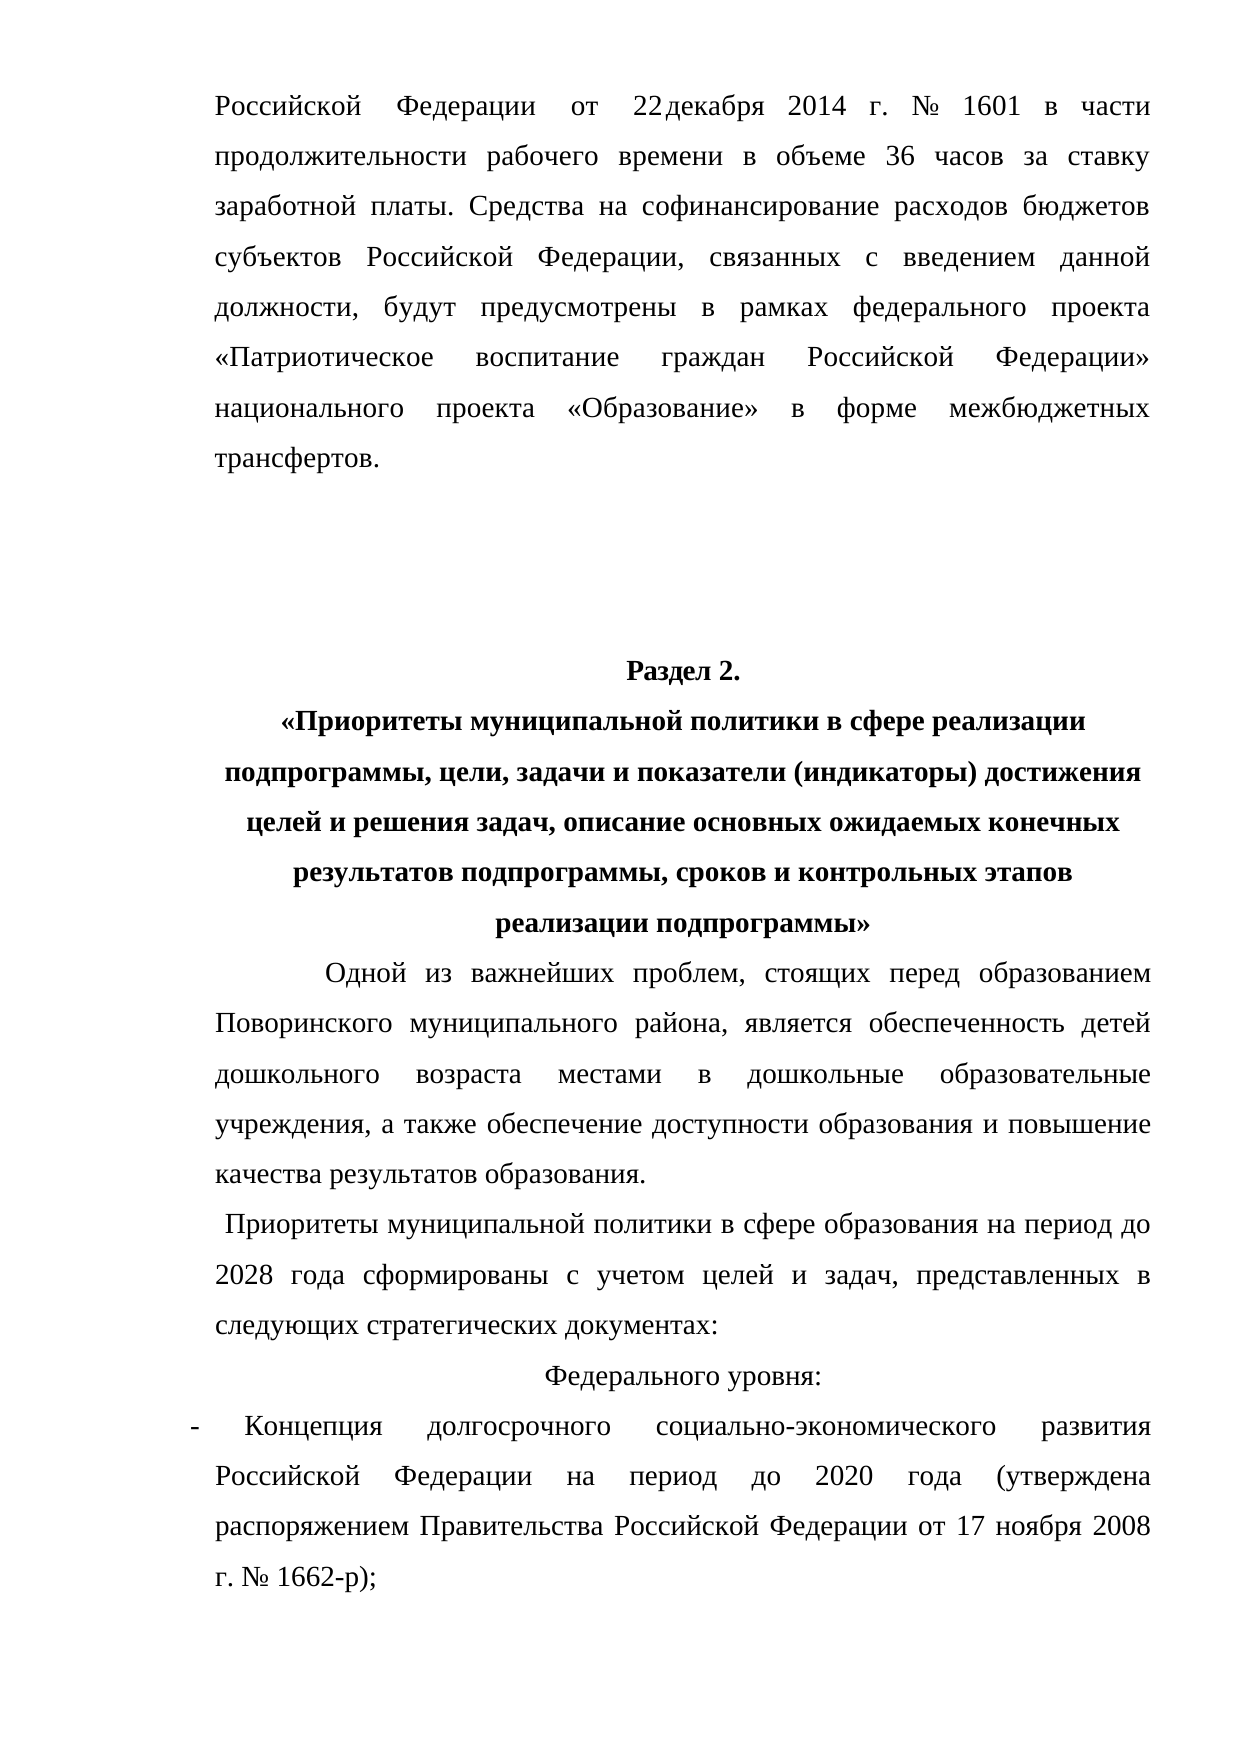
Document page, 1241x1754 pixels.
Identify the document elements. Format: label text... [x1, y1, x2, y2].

text «Приоритеты муниципальной политики в сфере реализации подпрограммы, цели, задачи и показатели (индикаторы) достижения целей и решения задач, описание основных ожидаемых конечных результатов подпрограммы, сроков и контрольных этапов реализации подпрограммы» [215, 703, 1152, 938]
text Одной из важнейших проблем, стоящих перед образованием Поворинского муниципального района, является обеспеченность детей дошкольного возраста местами в дошкольные образовательные учреждения, а также обеспечение доступности образования и повышение качества результатов образования. [190, 955, 1152, 1190]
text Федерального уровня: [215, 1358, 1152, 1391]
text Приоритеты муниципальной политики в сфере образования на период до 2028 года сформированы с учетом целей и задач, представленных в следующих стратегических документах: [190, 1207, 1152, 1341]
text Раздел 2. [215, 653, 1152, 687]
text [189, 88, 1152, 509]
text - Концепция долгосрочного социально-экономического развития Российской Федерации на период до 2020 года (утверждена распоряжением Правительства Российской Федерации от 17 ноября 2008 г. № 1662-р); [190, 1408, 1152, 1592]
